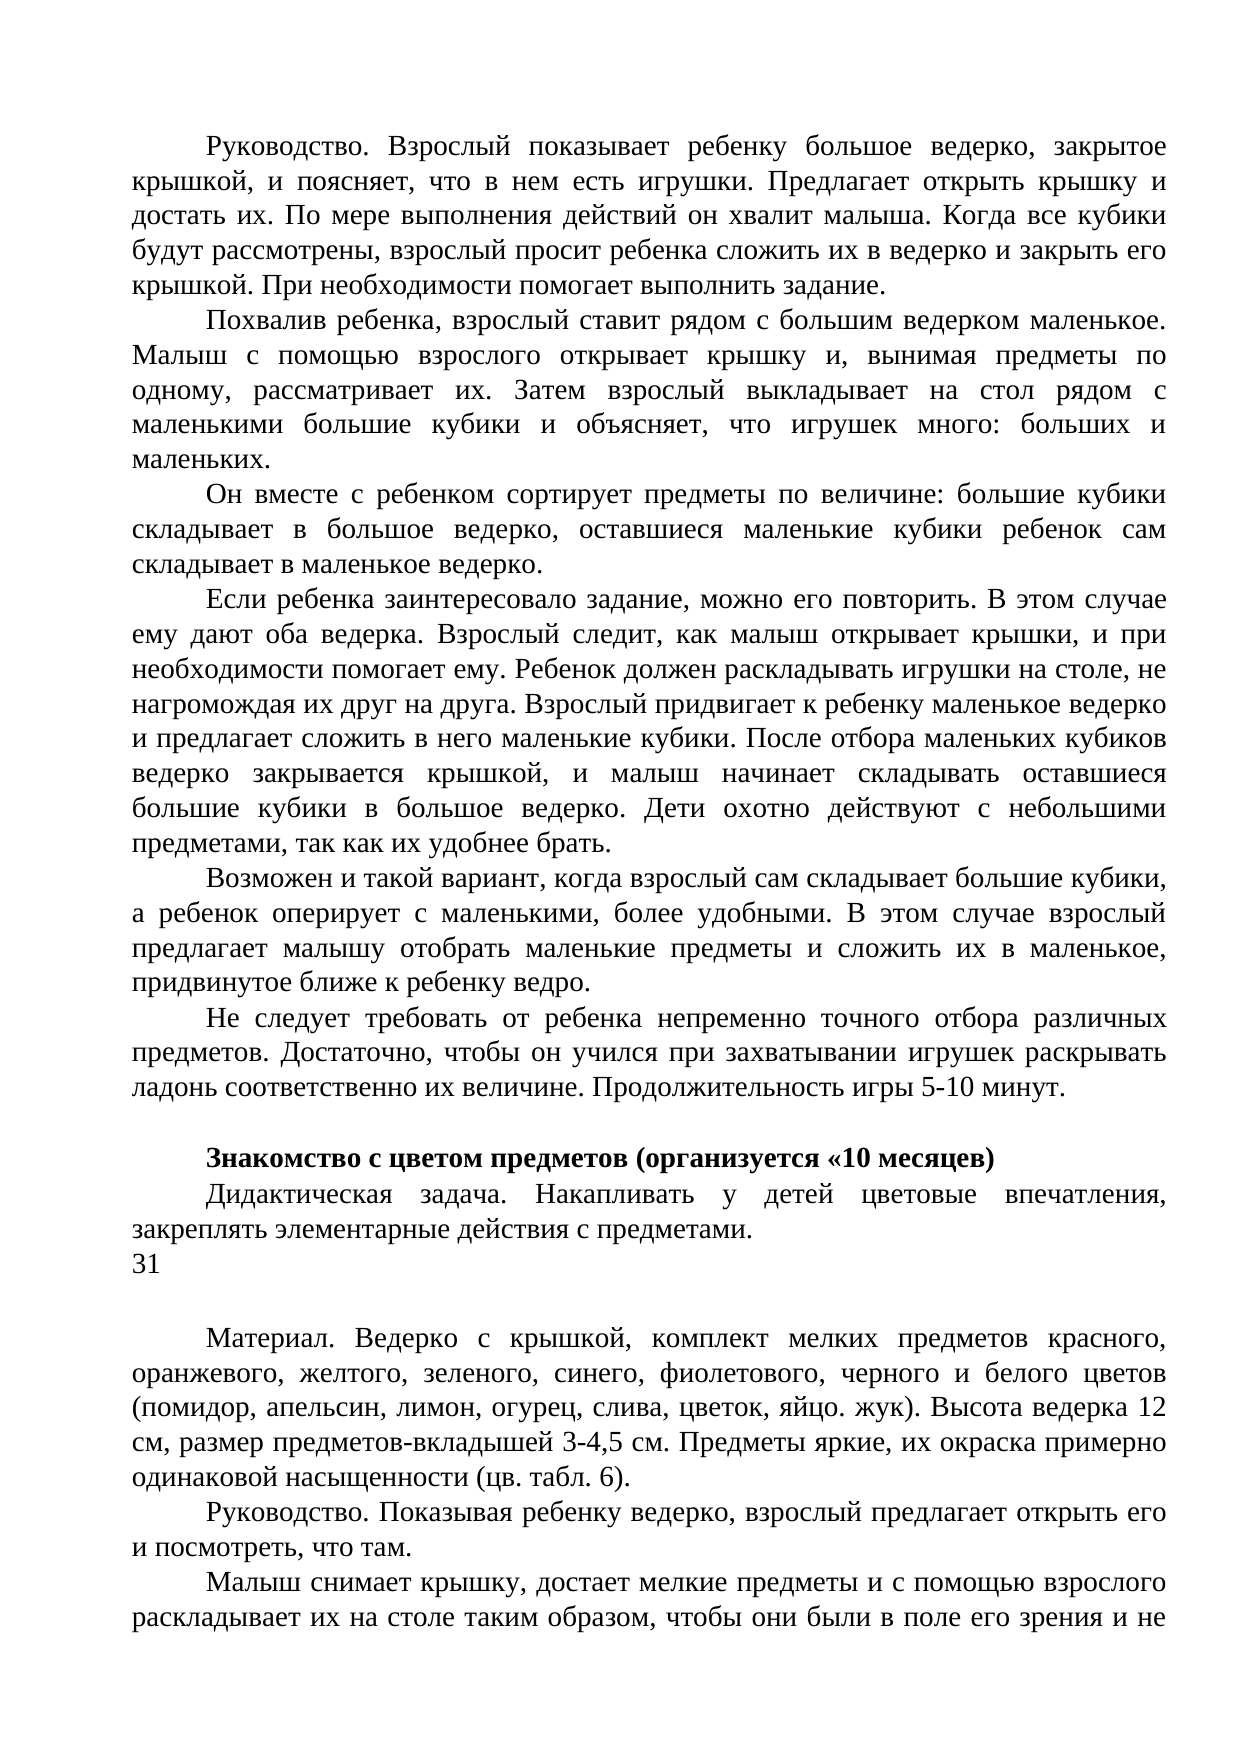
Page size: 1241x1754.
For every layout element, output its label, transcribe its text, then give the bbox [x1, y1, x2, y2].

text Возможен и такой вариант, когда взрослый сам складывает большие кубики, а ребенок оперирует с маленькими, более удобными. В этом случае взрослый предлагает малышу отобрать маленькие предметы и сложить их в маленькое, придвинутое ближе к ребенку ведро. [132, 860, 1168, 998]
text Руководство. Взрослый показывает ребенку большое ведерко, закрытое крышкой, и поясняет, что в нем есть игрушки. Предлагает открыть крышку и достать их. По мере выполнения действий он хвалит малыша. Когда все кубики будут рассмотрены, взрослый просит ребенка сложить их в ведерко и закрыть его крышкой. При необходимости помогает выполнить задание. [132, 128, 1168, 301]
text Руководство. Показывая ребенку ведерко, взрослый предлагает открыть его и посмотреть, что там. [132, 1494, 1168, 1563]
text Если ребенка заинтересовало задание, можно его повторить. В этом случае ему дают оба ведерка. Взрослый следит, как малыш открывает крышки, и при необходимости помогает ему. Ребенок должен раскладывать игрушки на столе, не нагромождая их друг на друга. Взрослый придвигает к ребенку маленькое ведерко и предлагает сложить в него маленькие кубики. После отбора маленьких кубиков ведерко закрывается крышкой, и малыш начинает складывать оставшиеся большие кубики в большое ведерко. Дети охотно действуют с небольшими предметами, так как их удобнее брать. [132, 581, 1168, 858]
text Дидактическая задача. Накапливать у детей цветовые впечатления, закреплять элементарные действия с предметами. [132, 1177, 1168, 1245]
text Похвалив ребенка, взрослый ставит рядом с большим ведерком маленькое. Малыш с помощью взрослого открывает крышку и, вынимая предметы по одному, рассматривает их. Затем взрослый выкладывает на стол рядом с маленькими большие кубики и объясняет, что игрушек много: больших и маленьких. [132, 302, 1168, 475]
text 31 [132, 1247, 1174, 1280]
subtitle Знакомство с цветом предметов (организуется «10 месяцев) [206, 1141, 1168, 1174]
text Он вместе с ребенком сортирует предметы по величине: большие кубики складывает в большое ведерко, оставшиеся маленькие кубики ребенок сам складывает в маленькое ведерко. [132, 477, 1168, 580]
text Материал. Ведерко с крышкой, комплект мелких предметов красного, оранжевого, желтого, зеленого, синего, фиолетового, черного и белого цветов (помидор, апельсин, лимон, огурец, слива, цветок, яйцо. жук). Высота ведерка 12 см, размер предметов-вкладышей 3-4,5 см. Предметы яркие, их окраска примерно одинаковой насыщенности (цв. табл. 6). [132, 1320, 1168, 1493]
text Не следует требовать от ребенка непременно точного отбора различных предметов. Достаточно, чтобы он учился при захватывании игрушек раскрывать ладонь соответственно их величине. Продолжительность игры 5-10 минут. [132, 1000, 1168, 1103]
